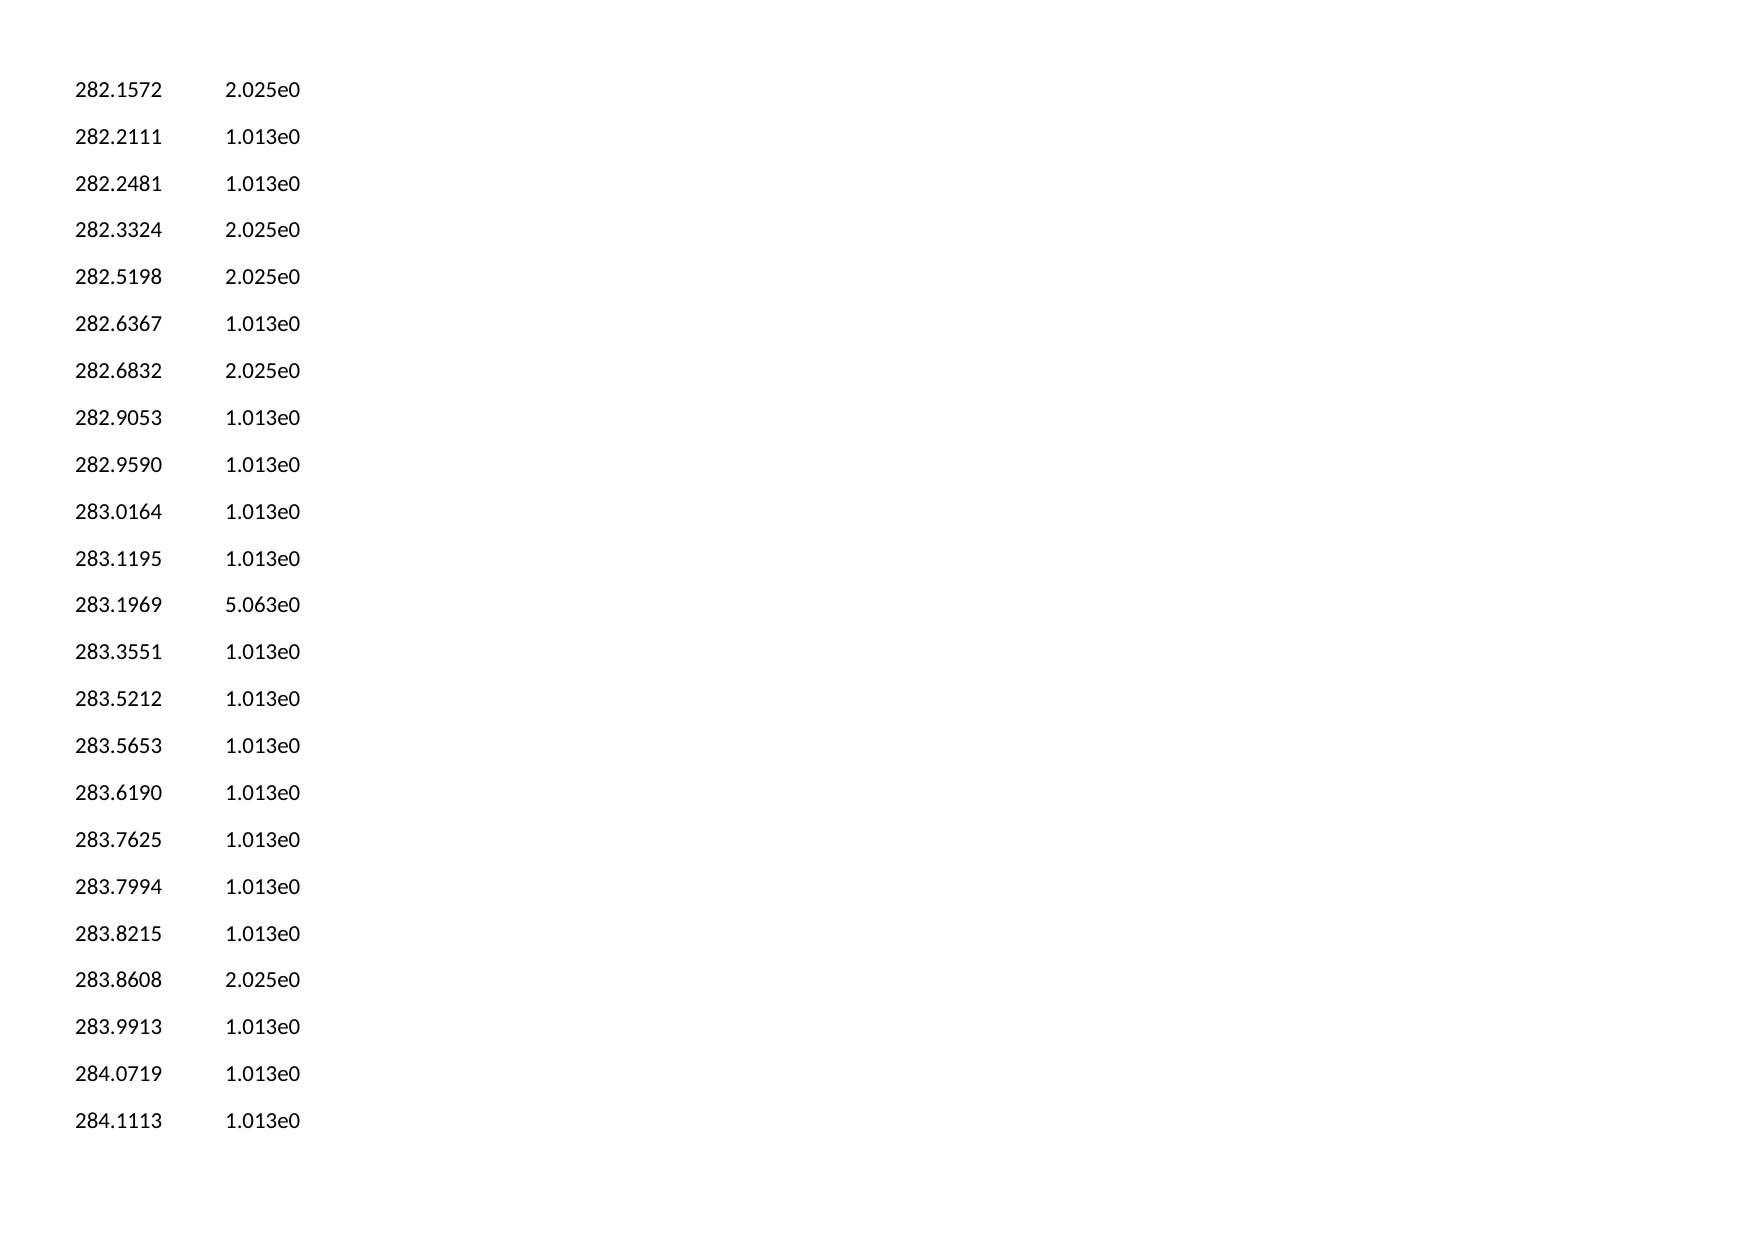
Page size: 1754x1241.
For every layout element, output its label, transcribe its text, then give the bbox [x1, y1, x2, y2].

text 282.1572 2.025e0 [75, 75, 1679, 103]
text 283.8608 2.025e0 [75, 966, 1679, 994]
text 283.7994 1.013e0 [75, 872, 1679, 900]
text 282.6367 1.013e0 [75, 309, 1679, 337]
text 284.1113 1.013e0 [75, 1106, 1679, 1134]
text 283.5212 1.013e0 [75, 684, 1679, 712]
text 283.7625 1.013e0 [75, 825, 1679, 853]
text 284.0719 1.013e0 [75, 1059, 1679, 1087]
text 283.5653 1.013e0 [75, 731, 1679, 759]
text 283.9913 1.013e0 [75, 1012, 1679, 1041]
text 283.6190 1.013e0 [75, 778, 1679, 806]
text 283.0164 1.013e0 [75, 497, 1679, 525]
text 282.5198 2.025e0 [75, 262, 1679, 291]
text 282.3324 2.025e0 [75, 216, 1679, 244]
text 283.1195 1.013e0 [75, 544, 1679, 572]
text 282.2111 1.013e0 [75, 122, 1679, 150]
text 282.9590 1.013e0 [75, 450, 1679, 478]
text 283.8215 1.013e0 [75, 919, 1679, 947]
text 283.3551 1.013e0 [75, 637, 1679, 666]
text 282.9053 1.013e0 [75, 403, 1679, 431]
text 282.6832 2.025e0 [75, 356, 1679, 384]
text 282.2481 1.013e0 [75, 169, 1679, 197]
text 283.1969 5.063e0 [75, 591, 1679, 619]
